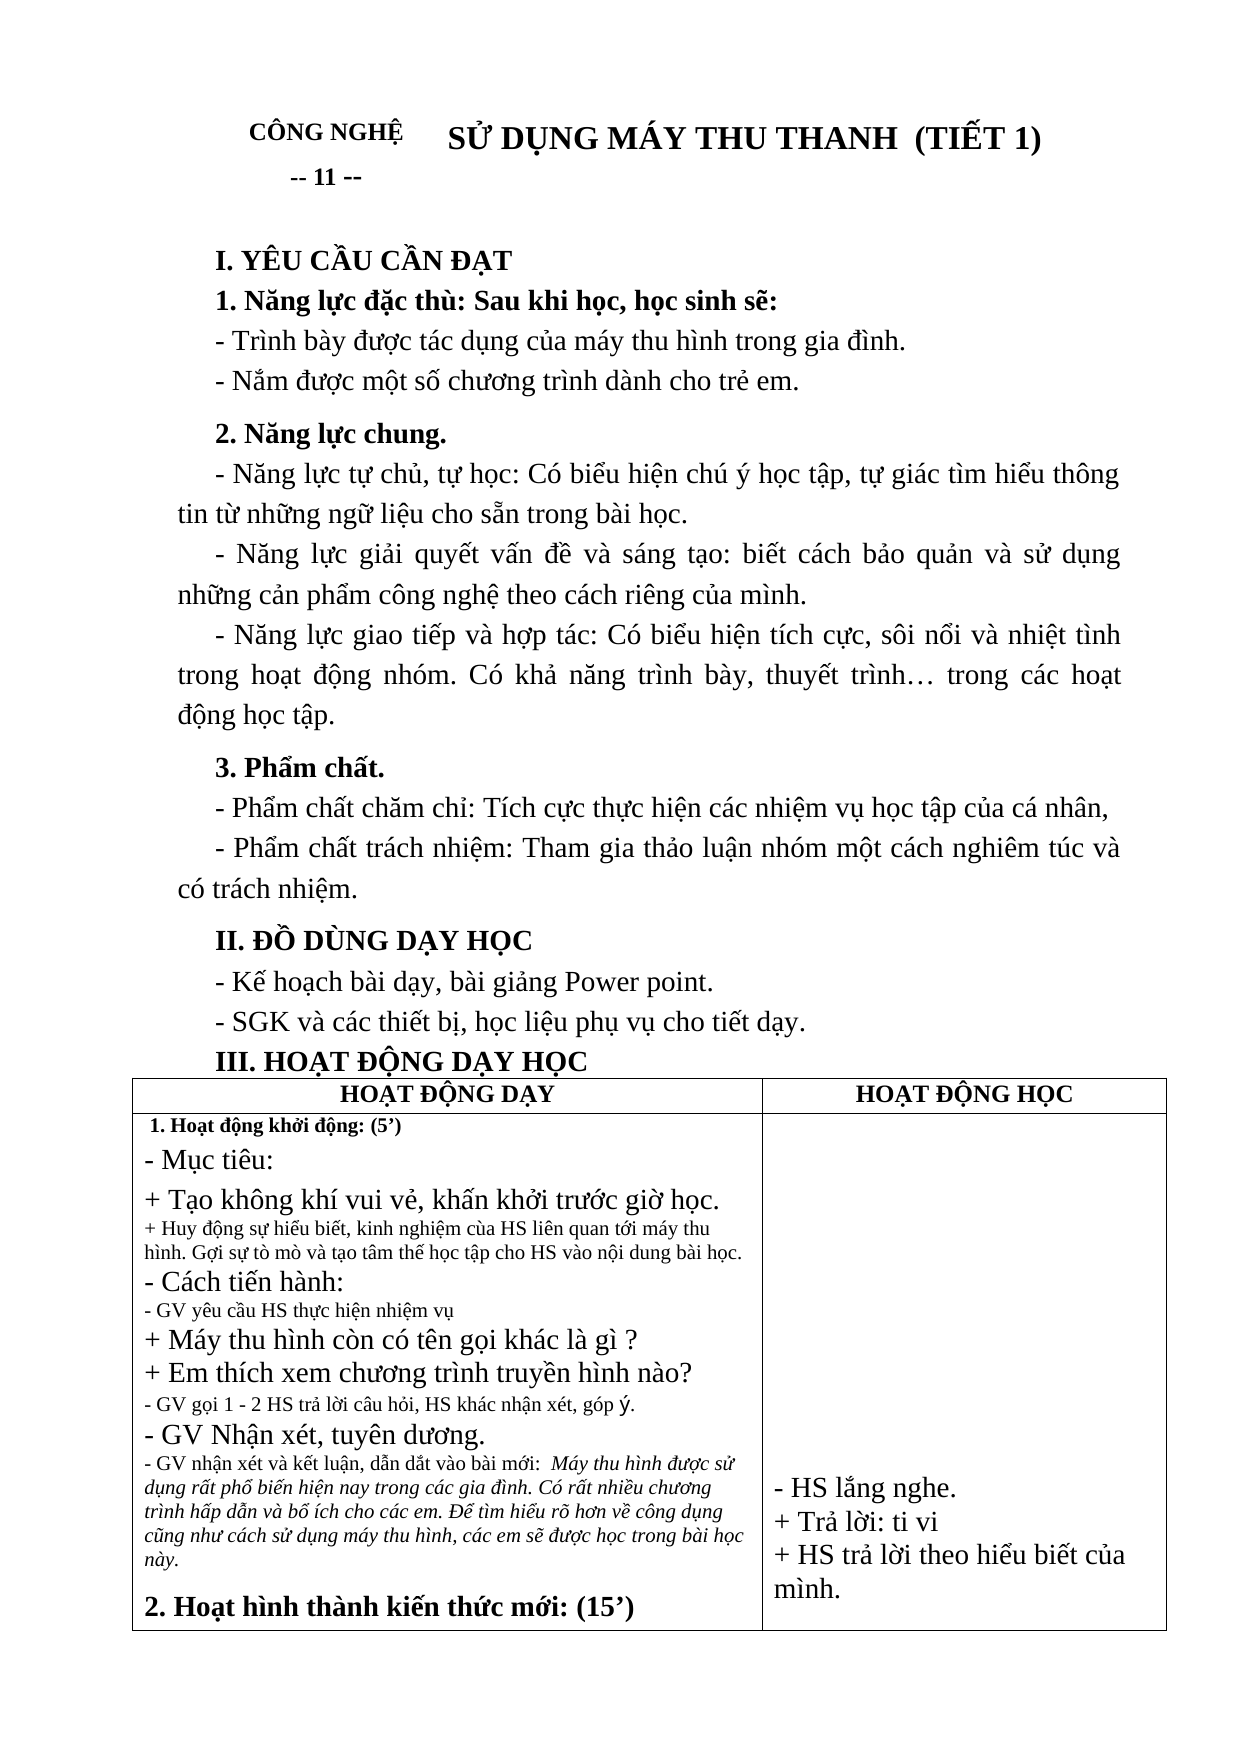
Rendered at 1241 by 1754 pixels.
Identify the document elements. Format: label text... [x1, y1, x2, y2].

text - Kế hoạch bài dạy, bài giảng Power point. [177, 964, 1122, 997]
text - Phẩm chất trách nhiệm: Tham gia thảo luận nhóm một cách nghiêm túc và có trách nhiệm. [177, 831, 1122, 904]
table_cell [763, 1114, 1166, 1629]
text - Năng lực giao tiếp và hợp tác: Có biểu hiện tích cực, sôi nổi và nhiệt tình trong hoạt động nhóm. Có khả năng trình bày, thuyết trình… trong các hoạt động học tập. [177, 617, 1122, 731]
text - Phẩm chất chăm chỉ: Tích cực thực hiện các nhiệm vụ học tập của cá nhân, [177, 790, 1122, 824]
text I. YÊU CẦU CẦN ĐẠT [177, 243, 1122, 276]
table_header HOẠT ĐỘNG DẠY [133, 1079, 762, 1112]
text - Trình bày được tác dụng của máy thu hình trong gia đình. [177, 323, 1122, 357]
text 3. Phẩm chất. [177, 750, 1122, 784]
text III. HOẠT ĐỘNG DẠY HỌC [177, 1044, 1122, 1078]
table_header HOẠT ĐỘNG HỌC [763, 1079, 1166, 1112]
text - Nắm được một số chương trình dành cho trẻ em. [177, 363, 1122, 397]
text II. ĐỒ DÙNG DẠY HỌC [177, 923, 1122, 957]
text 1. Năng lực đặc thù: Sau khi học, học sinh sẽ: [177, 283, 1122, 316]
text 2. Năng lực chung. [177, 416, 1122, 449]
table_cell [133, 1114, 762, 1629]
text SỬ DỤNG MÁY THU THANH (TIẾT 1) [177, 118, 1122, 156]
text - Năng lực tự chủ, tự học: Có biểu hiện chú ý học tập, tự giác tìm hiểu thông tin từ những ngữ liệu cho sẵn trong bài học. [177, 456, 1122, 530]
text - SGK và các thiết bị, học liệu phụ vụ cho tiết dạy. [177, 1004, 1122, 1037]
text - Năng lực giải quyết vấn đề và sáng tạo: biết cách bảo quản và sử dụng những cản phẩm công nghệ theo cách riêng của mình. [177, 537, 1122, 610]
